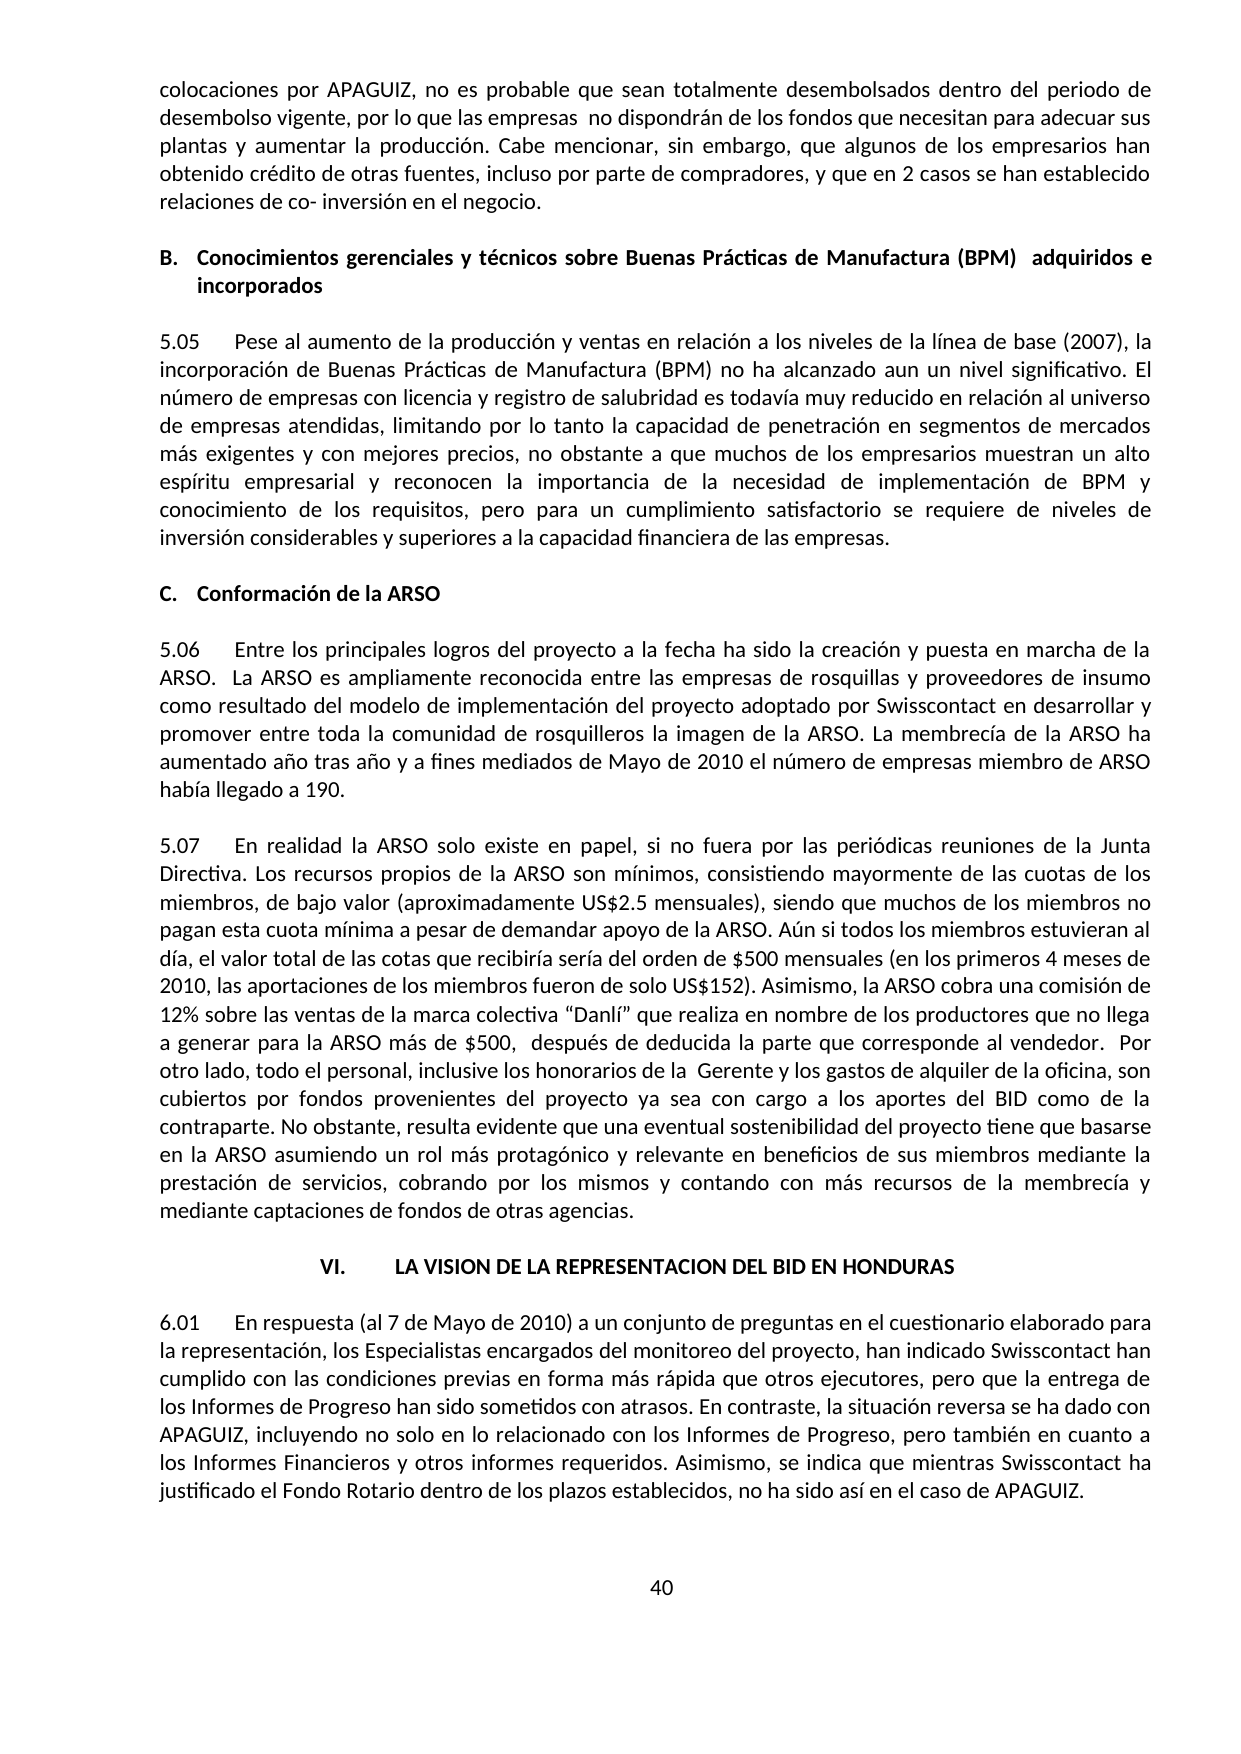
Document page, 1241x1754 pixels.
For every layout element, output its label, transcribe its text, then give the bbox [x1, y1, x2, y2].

text 5.05 Pese al aumento de la producción y ventas en relación a los niveles de la línea de base (2007), la incorporación de Buenas Prácticas de Manufactura (BPM) no ha alcanzado aun un nivel significativo. El número de empresas con licencia y registro de salubridad es todavía muy reducido en relación al universo de empresas atendidas, limitando por lo tanto la capacidad de penetración en segmentos de mercados más exigentes y con mejores precios, no obstante a que muchos de los empresarios muestran un alto espíritu empresarial y reconocen la importancia de la necesidad de implementación de BPM y conocimiento de los requisitos, pero para un cumplimiento satisfactorio se requiere de niveles de inversión considerables y superiores a la capacidad financiera de las empresas. [159, 327, 1153, 551]
list Conformación de la ARSO [159, 579, 1153, 607]
list En respuesta (al 7 de Mayo de 2010) a un conjunto de preguntas en el cuestionario elaborado para la representación, los Especialistas encargados del monitoreo del proyecto, han indicado Swisscontact han cumplido con las condiciones previas en forma más rápida que otros ejecutores, pero que la entrega de los Informes de Progreso han sido sometidos con atrasos. En contraste, la situación reversa se ha dado con APAGUIZ, incluyendo no solo en lo relacionado con los Informes de Progreso, pero también en cuanto a los Informes Financieros y otros informes requeridos. Asimismo, se indica que mientras Swisscontact ha justificado el Fondo Rotario dentro de los plazos establecidos, no ha sido así en el caso de APAGUIZ. [159, 1308, 1153, 1504]
list Conocimientos gerenciales y técnicos sobre Buenas Prácticas de Manufactura (BPM) adquiridos e incorporados [159, 243, 1153, 299]
list LA VISION DE LA REPRESENTACION DEL BID EN HONDURAS [122, 1252, 1153, 1280]
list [159, 75, 1153, 215]
list En realidad la ARSO solo existe en papel, si no fuera por las periódicas reuniones de la Junta Directiva. Los recursos propios de la ARSO son mínimos, consistiendo mayormente de las cuotas de los miembros, de bajo valor (aproximadamente US$2.5 mensuales), siendo que muchos de los miembros no pagan esta cuota mínima a pesar de demandar apoyo de la ARSO. Aún si todos los miembros estuvieran al día, el valor total de las cotas que recibiría sería del orden de $500 mensuales (en los primeros 4 meses de 2010, las aportaciones de los miembros fueron de solo US$152). Asimismo, la ARSO cobra una comisión de 12% sobre las ventas de la marca colectiva “Danlí” que realiza en nombre de los productores que no llega a generar para la ARSO más de $500, después de deducida la parte que corresponde al vendedor. Por otro lado, todo el personal, inclusive los honorarios de la Gerente y los gastos de alquiler de la oficina, son cubiertos por fondos provenientes del proyecto ya sea con cargo a los aportes del BID como de la contraparte. No obstante, resulta evidente que una eventual sostenibilidad del proyecto tiene que basarse en la ARSO asumiendo un rol más protagónico y relevante en beneficios de sus miembros mediante la prestación de servicios, cobrando por los mismos y contando con más recursos de la membrecía y mediante captaciones de fondos de otras agencias. [159, 832, 1153, 1224]
list Entre los principales logros del proyecto a la fecha ha sido la creación y puesta en marcha de la ARSO. La ARSO es ampliamente reconocida entre las empresas de rosquillas y proveedores de insumo como resultado del modelo de implementación del proyecto adoptado por Swisscontact en desarrollar y promover entre toda la comunidad de rosquilleros la imagen de la ARSO. La membrecía de la ARSO ha aumentado año tras año y a fines mediados de Mayo de 2010 el número de empresas miembro de ARSO había llegado a 190. [159, 635, 1153, 803]
